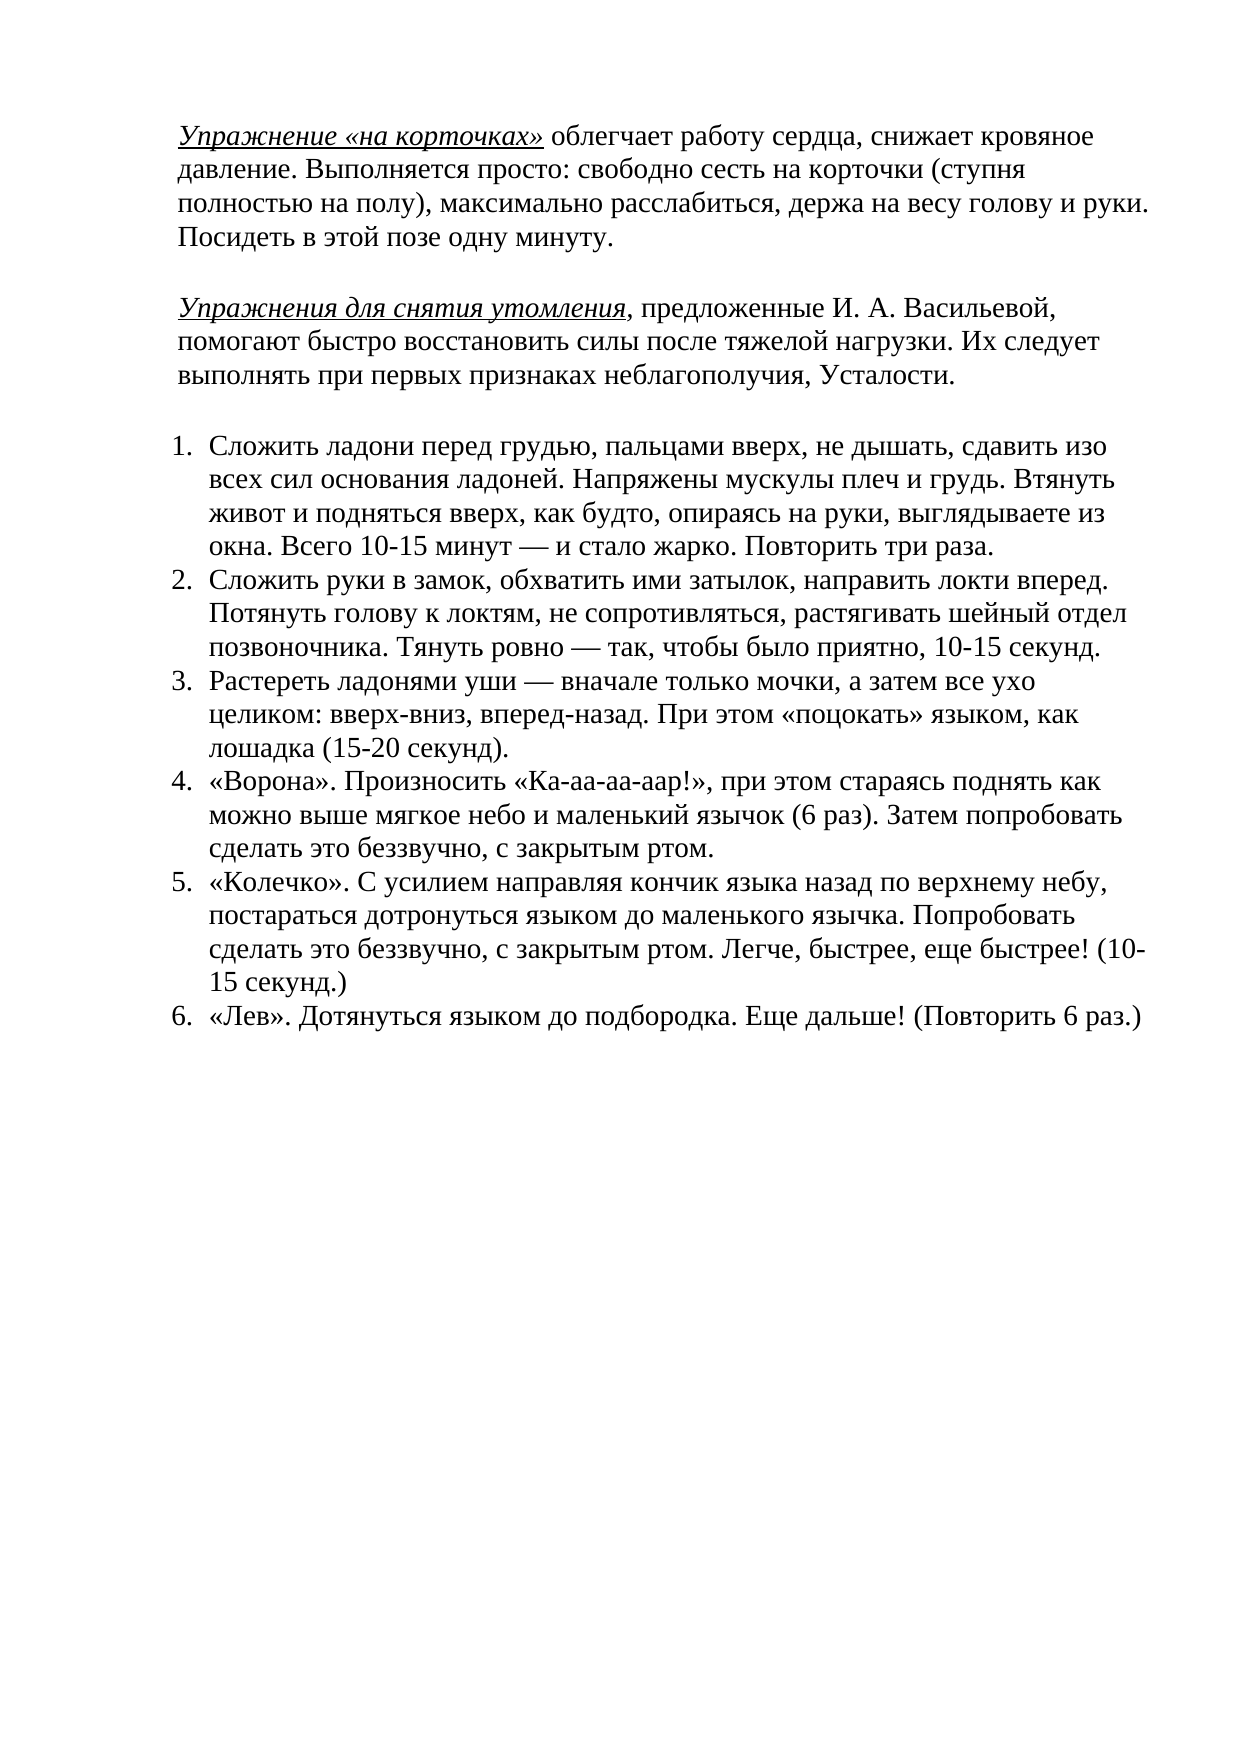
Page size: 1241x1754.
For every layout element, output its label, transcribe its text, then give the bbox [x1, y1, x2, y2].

list «Лев». Дотянуться языком до подбородка. Еще дальше! (Повторить 6 раз.) [171, 998, 1152, 1032]
list Сложить руки в замок, обхватить ими затылок, направить локти вперед. Потянуть голову к локтям, не сопротивляться, растягивать шейный отдел позвоночника. Тянуть ровно — так, чтобы было приятно, 10-15 секунд. [171, 562, 1152, 663]
list «Колечко». С усилием направляя кончик языка назад по верхнему небу, постараться дотронуться языком до маленького язычка. Попробовать сделать это беззвучно, с закрытым ртом. Легче, быстрее, еще быстрее! (10-15 секунд.) [171, 864, 1152, 998]
list Растереть ладонями уши — вначале только мочки, а затем все ухо целиком: вверх-вниз, вперед-назад. При этом «поцокать» языком, как лошадка (15-20 секунд). [171, 663, 1152, 763]
text Упражнение «на корточках» облегчает работу сердца, снижает кровяное давление. Выполняется просто: свободно сесть на корточки (ступня полностью на полу), максимально расслабиться, держа на весу голову и руки. Посидеть в этой позе одну минуту. [177, 118, 1152, 252]
list «Ворона». Произносить «Ка-аа-аа-аар!», при этом стараясь поднять как можно выше мягкое небо и маленький язычок (6 раз). Затем попробовать сделать это беззвучно, с закрытым ртом. [171, 763, 1152, 864]
list Сложить ладони перед грудью, пальцами вверх, не дышать, сдавить изо всех сил основания ладоней. Напряжены мускулы плеч и грудь. Втянуть живот и подняться вверх, как будто, опираясь на руки, выглядываете из окна. Всего 10-15 минут — и стало жарко. Повторить три раза. [171, 428, 1152, 562]
text Упражнения для снятия утомления, предложенные И. А. Васильевой, помогают быстро восстановить силы после тяжелой нагрузки. Их следует выполнять при первых признаках неблагополучия, Усталости. [177, 290, 1152, 390]
